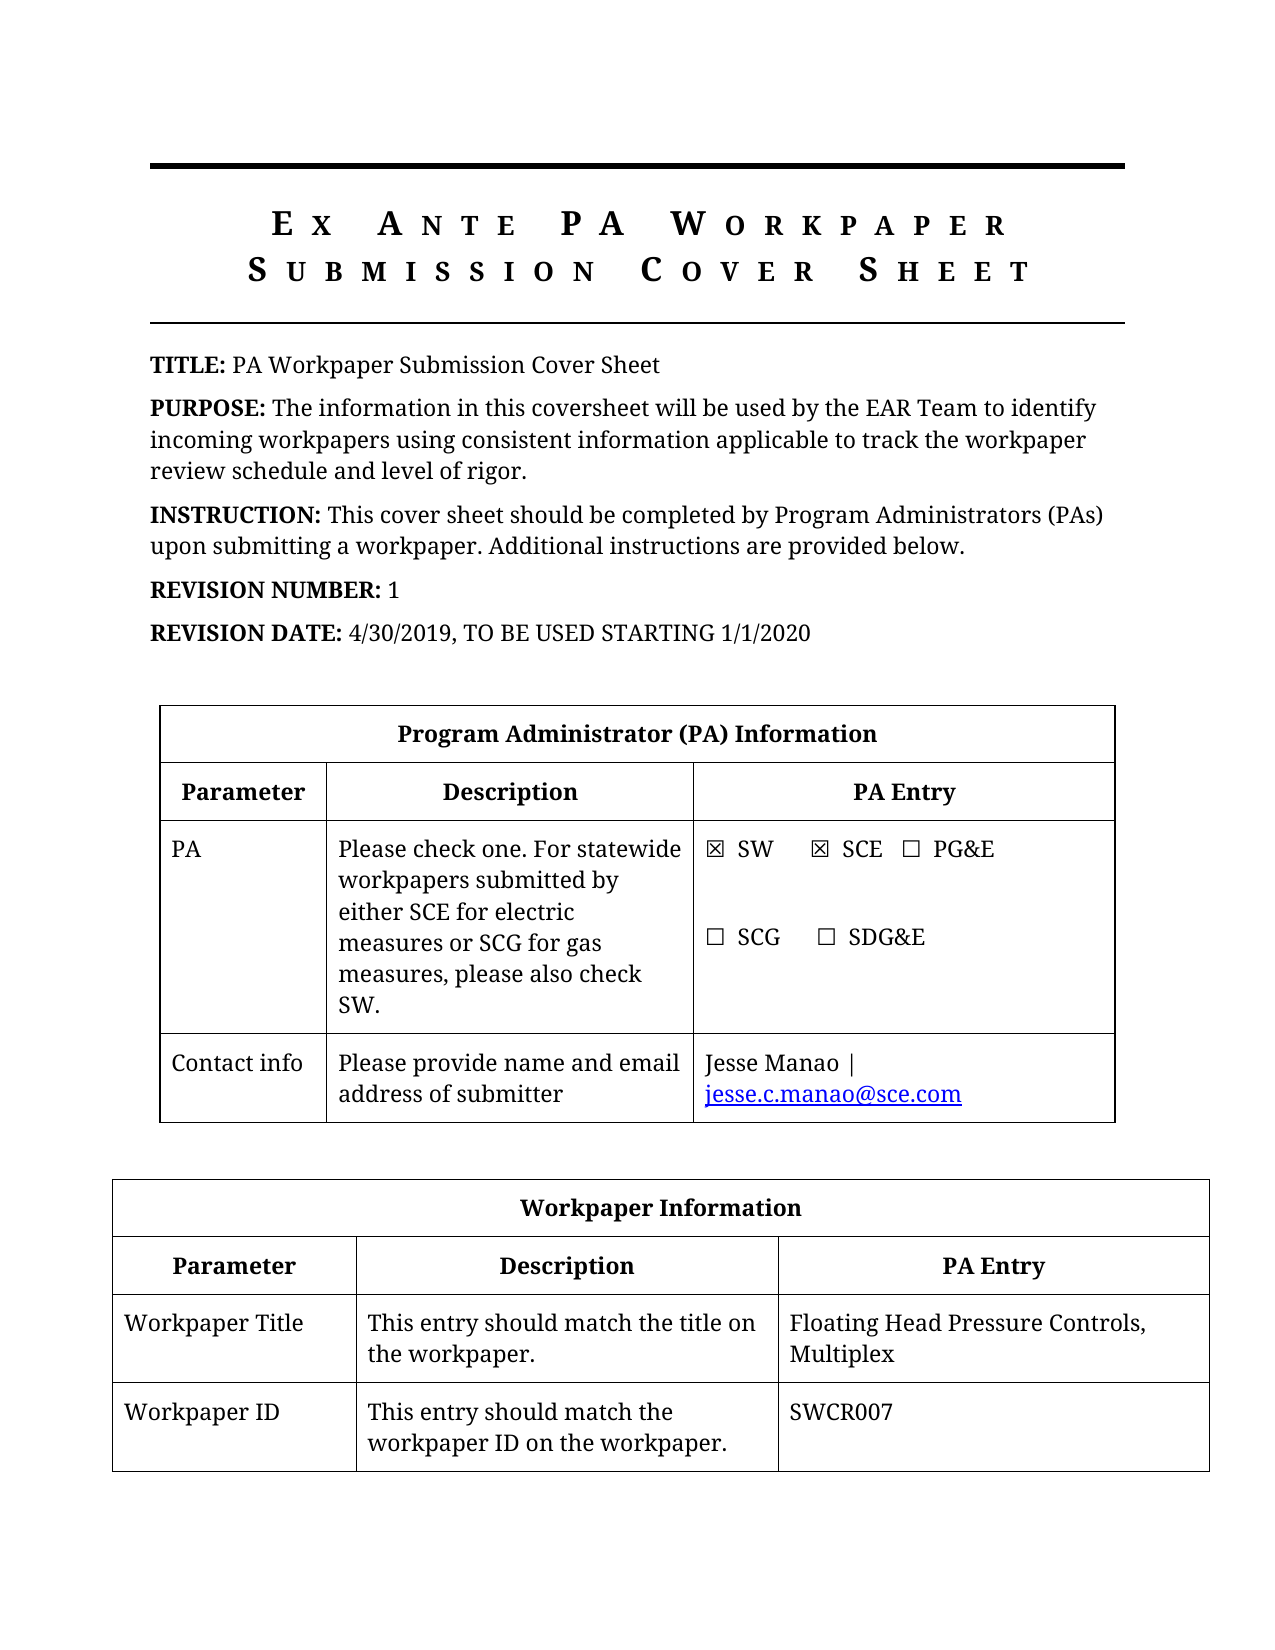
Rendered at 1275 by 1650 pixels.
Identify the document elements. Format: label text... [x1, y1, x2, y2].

table_cell Parameter [161, 763, 326, 819]
table_cell This entry should match the title on the workpaper. [357, 1295, 778, 1382]
table_header Workpaper Information [113, 1180, 1209, 1236]
text Title: PA Workpaper Submission Cover Sheet [150, 349, 1125, 380]
text REVISION NUMBER: 1 [150, 574, 1125, 605]
table_cell Workpaper Title [113, 1295, 356, 1382]
table_cell Workpaper ID [113, 1383, 356, 1471]
table_header Program Administrator (PA) Information [161, 706, 1114, 762]
table_cell Please provide name and email address of submitter [327, 1034, 693, 1122]
text Purpose: The information in this coversheet will be used by the EAR Team to identify incoming workpapers using consistent information applicable to track the workpaper review schedule and level of rigor. [150, 392, 1125, 486]
table_cell PA Entry [779, 1237, 1209, 1293]
table_cell Parameter [113, 1237, 356, 1293]
table_cell Description [327, 763, 693, 819]
table_cell Please check one. For statewide workpapers submitted by either SCE for electric measures or SCG for gas measures, please also check SW. [327, 821, 693, 1033]
table_cell This entry should match the workpaper ID on the workpaper. [357, 1383, 778, 1471]
table_cell Jesse Manao | jesse.c.manao@sce.com [694, 1034, 1114, 1122]
table_cell Floating Head Pressure Controls, Multiplex [779, 1295, 1209, 1382]
table_cell PA Entry [694, 763, 1114, 819]
text Ex Ante PA Workpaper Submission Cover Sheet [150, 169, 1125, 322]
table_cell PA [161, 821, 326, 1033]
table_cell Contact info [161, 1034, 326, 1122]
text REVISION DATE: 4/30/2019, to be used starting 1/1/2020 [150, 617, 1125, 649]
table_cell Description [357, 1237, 778, 1293]
text INSTRUCTION: This cover sheet should be completed by Program Administrators (PAs) upon submitting a workpaper. Additional instructions are provided below. [150, 499, 1125, 561]
table_cell SWCR007 [779, 1383, 1209, 1471]
table_cell SW SCE PG&E SCG SDG&E [694, 821, 1114, 1033]
